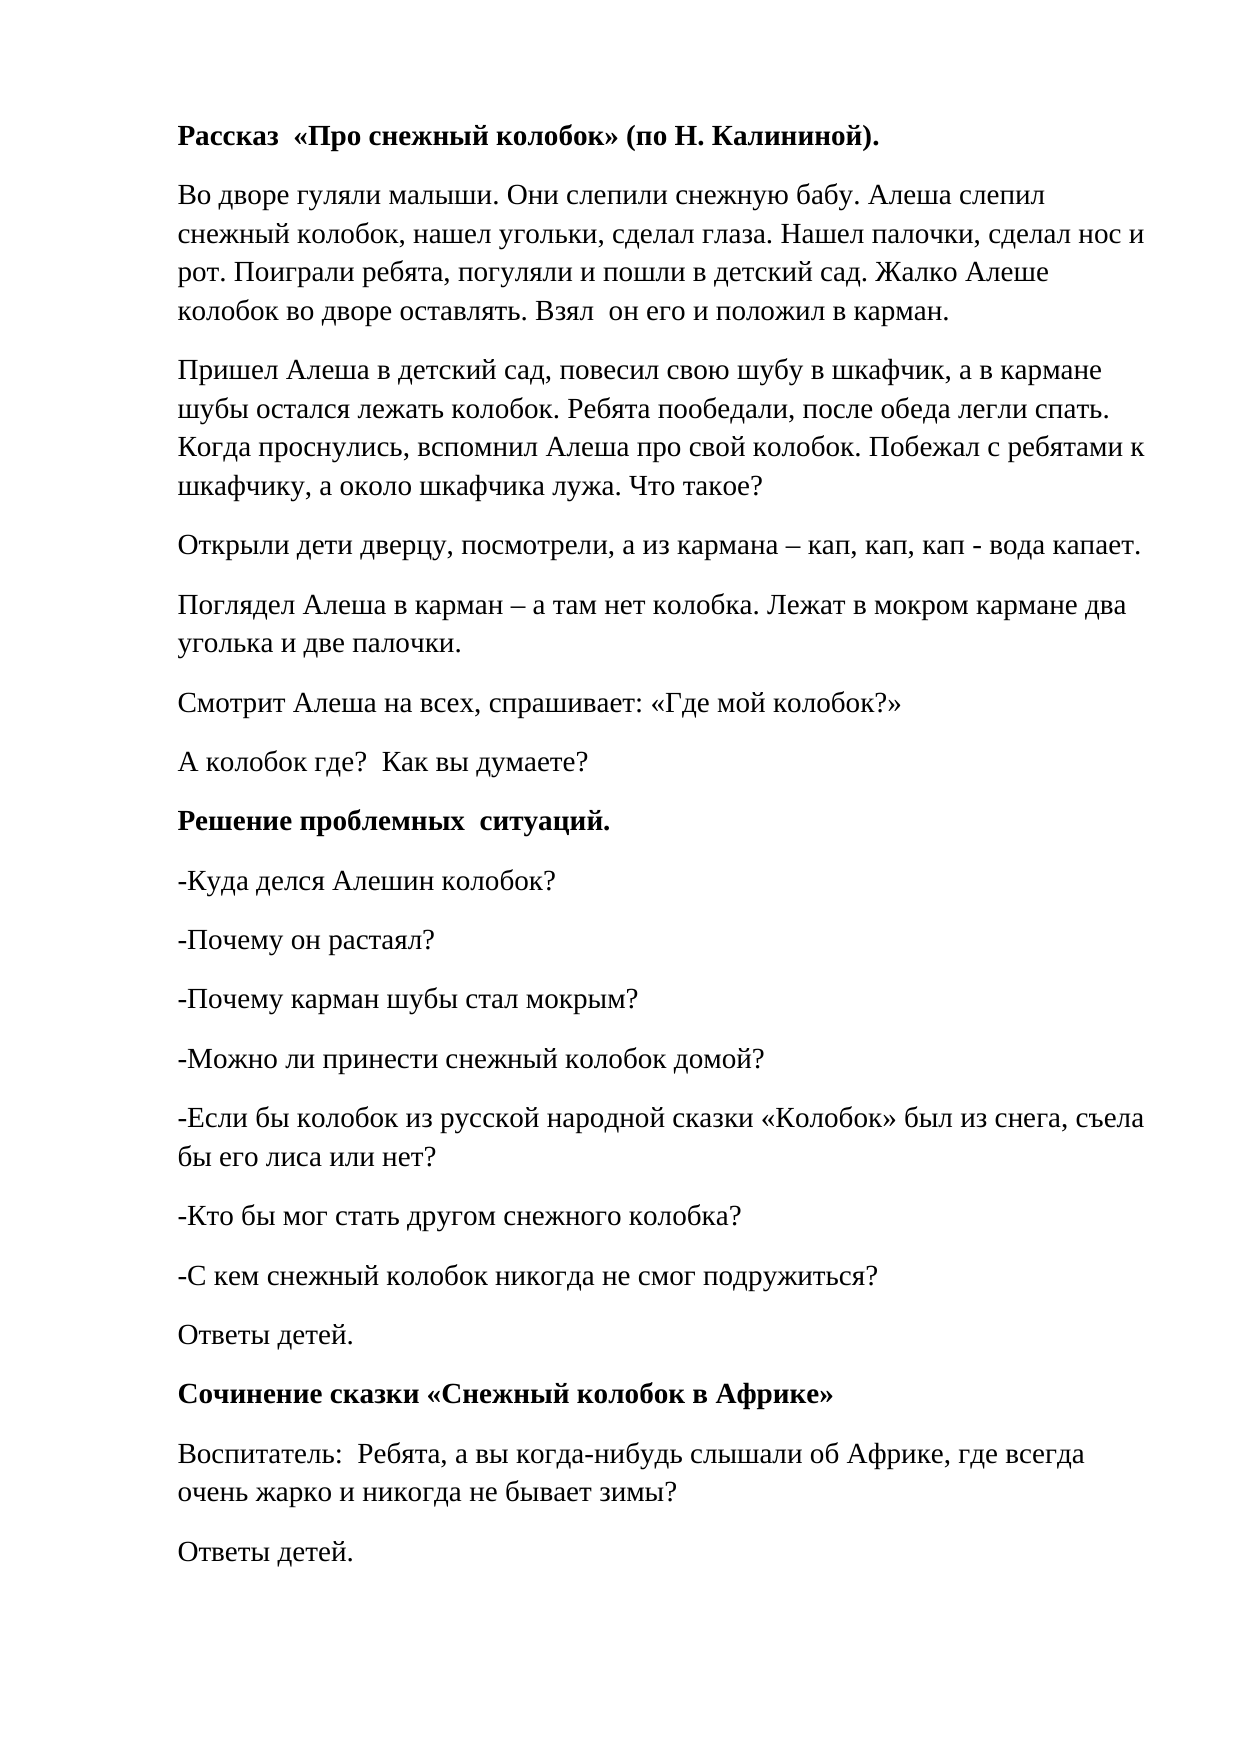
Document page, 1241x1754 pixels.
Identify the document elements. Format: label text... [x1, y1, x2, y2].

text -Кто бы мог стать другом снежного колобка? [177, 1198, 1152, 1232]
text Поглядел Алеша в карман – а там нет колобка. Лежат в мокром кармане два уголька и две палочки. [177, 587, 1152, 659]
text Открыли дети дверцу, посмотрели, а из кармана – кап, кап, кап - вода капает. [177, 527, 1152, 561]
text Решение проблемных ситуаций. [177, 803, 1152, 837]
text -С кем снежный колобок никогда не смог подружиться? [177, 1258, 1152, 1291]
text Пришел Алеша в детский сад, повесил свою шубу в шкафчик, а в кармане шубы остался лежать колобок. Ребята пообедали, после обеда легли спать. Когда проснулись, вспомнил Алеша про свой колобок. Побежал с ребятами к шкафчику, а около шкафчика лужа. Что такое? [177, 352, 1152, 502]
text -Почему карман шубы стал мокрым? [177, 982, 1152, 1015]
text -Почему он растаял? [177, 922, 1152, 956]
text Сочинение сказки «Снежный колобок в Африке» [177, 1376, 1152, 1410]
text Ответы детей. [177, 1534, 1152, 1567]
text Смотрит Алеша на всех, спрашивает: «Где мой колобок?» [177, 685, 1152, 718]
text Рассказ «Про снежный колобок» (по Н. Калининой). [177, 118, 1152, 152]
text Ответы детей. [177, 1317, 1152, 1351]
text А колобок где? Как вы думаете? [177, 744, 1152, 778]
text -Можно ли принести снежный колобок домой? [177, 1041, 1152, 1074]
text Во дворе гуляли малыши. Они слепили снежную бабу. Алеша слепил снежный колобок, нашел угольки, сделал глаза. Нашел палочки, сделал нос и рот. Поиграли ребята, погуляли и пошли в детский сад. Жалко Алеше колобок во дворе оставлять. Взял он его и положил в карман. [177, 177, 1152, 327]
text -Если бы колобок из русской народной сказки «Колобок» был из снега, съела бы его лиса или нет? [177, 1100, 1152, 1172]
text Воспитатель: Ребята, а вы когда-нибудь слышали об Африке, где всегда очень жарко и никогда не бывает зимы? [177, 1436, 1152, 1508]
text -Куда делся Алешин колобок? [177, 863, 1152, 896]
